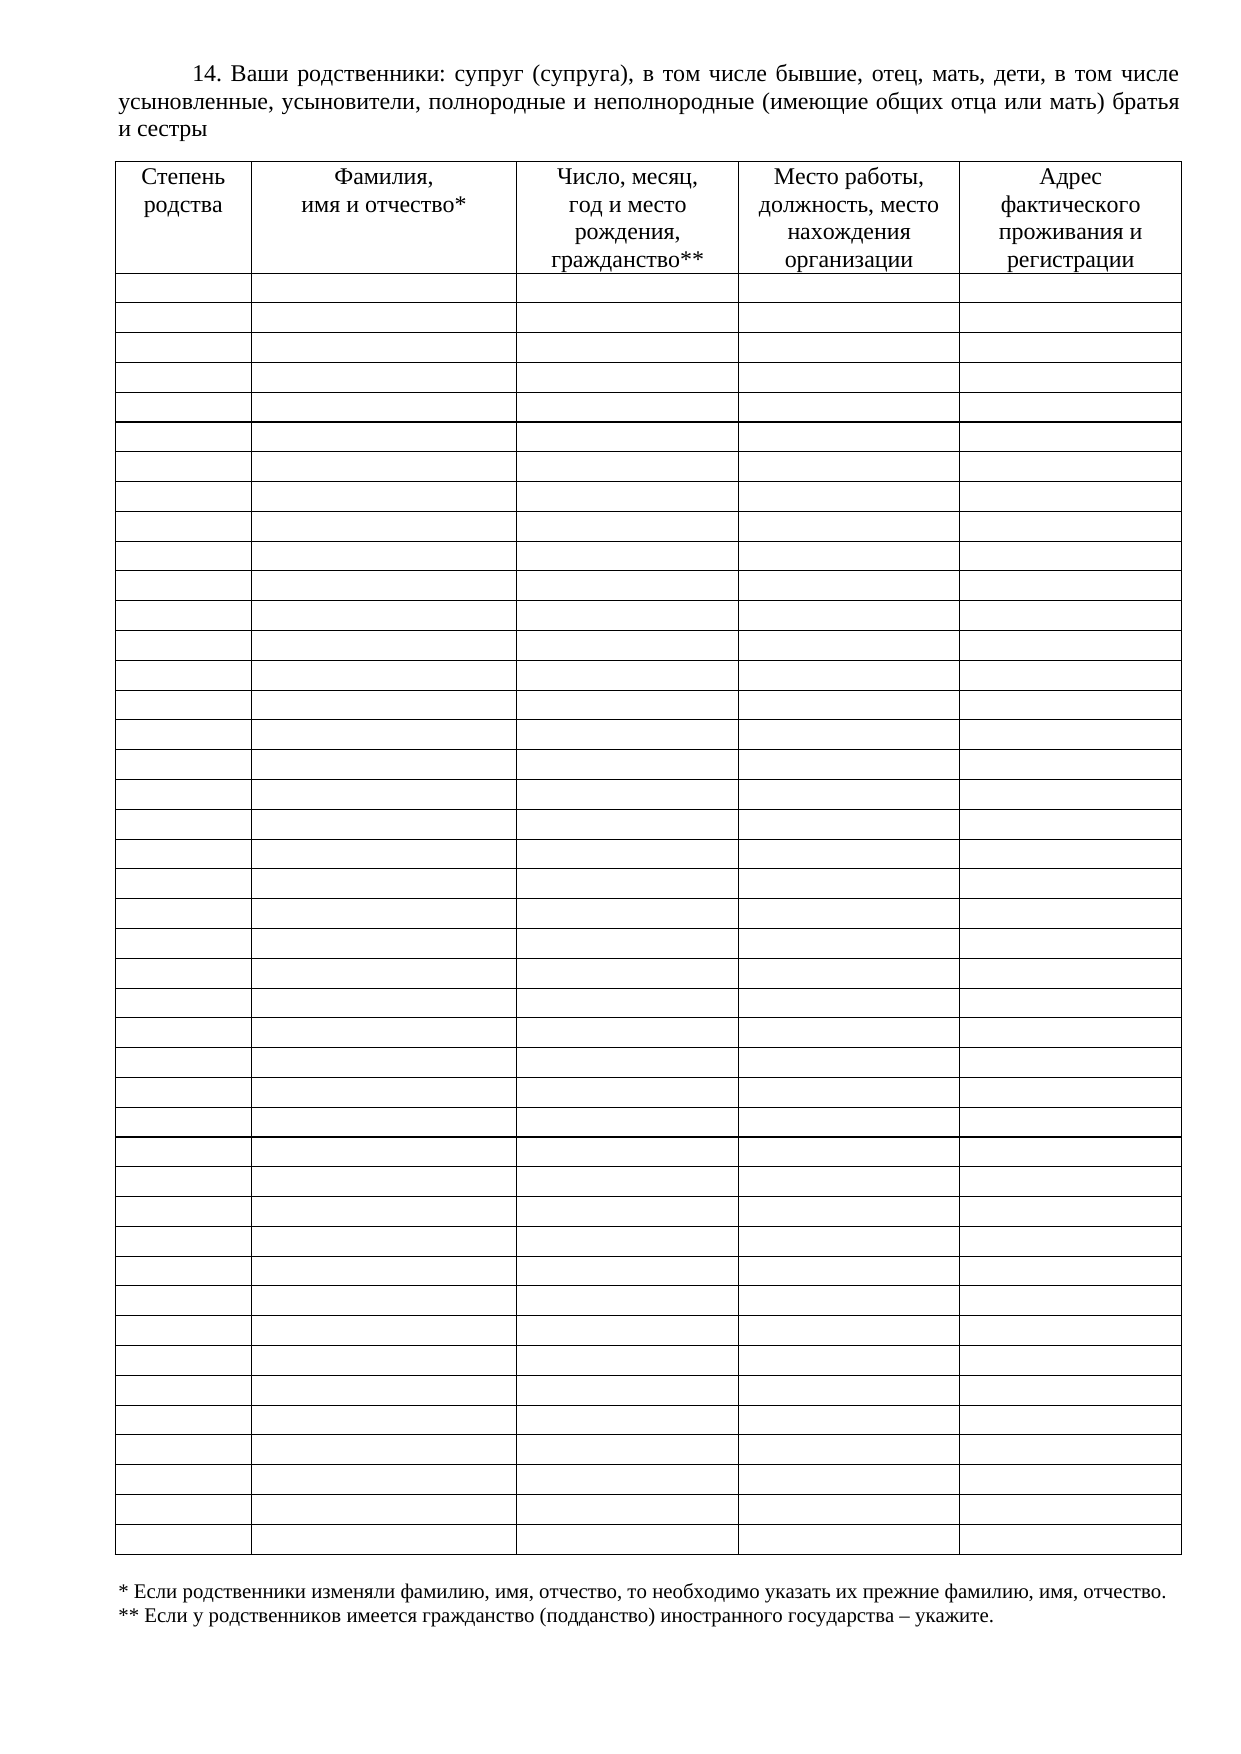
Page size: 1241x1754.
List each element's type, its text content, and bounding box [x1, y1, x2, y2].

table_cell [960, 989, 1181, 1017]
table_cell [960, 720, 1181, 749]
table_cell [252, 423, 516, 451]
table_cell [960, 542, 1181, 570]
table_cell [116, 780, 251, 809]
table_cell [517, 423, 738, 451]
table_cell [517, 571, 738, 600]
table_cell [739, 1525, 959, 1553]
table_cell [116, 1018, 251, 1047]
table_cell [517, 1197, 738, 1226]
table_cell [517, 542, 738, 570]
table_cell [739, 1227, 959, 1256]
table_cell [739, 1197, 959, 1226]
table_cell [517, 1465, 738, 1494]
table_cell [739, 1435, 959, 1464]
table_cell [960, 1167, 1181, 1196]
table_cell [517, 452, 738, 481]
table_cell [960, 1018, 1181, 1047]
table_cell [960, 959, 1181, 987]
table_cell [252, 1167, 516, 1196]
table_cell [252, 601, 516, 630]
table_cell [739, 1316, 959, 1345]
table_cell [252, 840, 516, 868]
table_cell [517, 512, 738, 541]
table_cell [960, 869, 1181, 898]
table_cell [116, 720, 251, 749]
table_cell [960, 780, 1181, 809]
table_header Фамилия, имя и отчество* [252, 162, 516, 272]
table_cell [252, 1227, 516, 1256]
table_cell [252, 1495, 516, 1524]
table_cell [252, 1406, 516, 1434]
text ** Если у родственников имеется гражданство (подданство) иностранного государства – укажите. [118, 1603, 1181, 1627]
table_cell [739, 482, 959, 511]
table_cell [116, 810, 251, 838]
table_cell [252, 512, 516, 541]
table_cell [252, 959, 516, 987]
table_cell [252, 869, 516, 898]
table_cell [739, 750, 959, 779]
table_cell [960, 512, 1181, 541]
table_cell [252, 1376, 516, 1404]
table_cell [116, 1108, 251, 1136]
table_cell [252, 452, 516, 481]
table_cell [252, 1108, 516, 1136]
table_cell [960, 810, 1181, 838]
table_cell [960, 899, 1181, 928]
table_cell [739, 1376, 959, 1404]
table_cell [960, 1286, 1181, 1315]
table_cell [116, 1406, 251, 1434]
table_cell [739, 1286, 959, 1315]
table_cell [739, 363, 959, 392]
table_cell [517, 303, 738, 332]
table_cell [739, 571, 959, 600]
table_cell [517, 780, 738, 809]
table_cell [116, 333, 251, 362]
table_cell [960, 423, 1181, 451]
table_cell [739, 601, 959, 630]
table_cell [960, 333, 1181, 362]
table_cell [252, 1138, 516, 1166]
table_cell [960, 452, 1181, 481]
table_cell [252, 750, 516, 779]
table_cell [252, 810, 516, 838]
table_cell [517, 274, 738, 302]
table_cell [252, 1316, 516, 1345]
table_cell [116, 1465, 251, 1494]
table_cell [116, 1346, 251, 1375]
table_cell [252, 393, 516, 421]
table_cell [739, 720, 959, 749]
table_cell [739, 1108, 959, 1136]
table_cell [739, 1018, 959, 1047]
table_cell [116, 1435, 251, 1464]
table_cell [517, 482, 738, 511]
table_cell [739, 631, 959, 660]
table_cell [739, 1138, 959, 1166]
table_cell [960, 631, 1181, 660]
table_cell [252, 303, 516, 332]
table_cell [739, 452, 959, 481]
table_cell [116, 512, 251, 541]
table_cell [252, 1435, 516, 1464]
table_cell [252, 1257, 516, 1285]
table_header Место работы, должность, место нахождения организации [739, 162, 959, 272]
table_cell [252, 720, 516, 749]
table_cell [517, 631, 738, 660]
table_cell [116, 1197, 251, 1226]
table_cell [739, 869, 959, 898]
table_cell [517, 1138, 738, 1166]
table_cell [517, 929, 738, 958]
table_cell [116, 1495, 251, 1524]
table_cell [252, 1018, 516, 1047]
table_cell [116, 423, 251, 451]
table_cell [739, 274, 959, 302]
table_cell [116, 1227, 251, 1256]
table_cell [252, 780, 516, 809]
table_cell [116, 691, 251, 719]
table_cell [517, 1525, 738, 1553]
table_cell [517, 1286, 738, 1315]
table_cell [739, 393, 959, 421]
table_cell [739, 959, 959, 987]
table_cell [116, 1376, 251, 1404]
table_cell [739, 810, 959, 838]
table_cell [252, 989, 516, 1017]
table_cell [517, 1346, 738, 1375]
table_cell [739, 303, 959, 332]
table_header Степень родства [116, 162, 251, 272]
table_cell [517, 1167, 738, 1196]
table_cell [960, 1108, 1181, 1136]
table_cell [116, 1316, 251, 1345]
table_cell [116, 393, 251, 421]
table_cell [116, 899, 251, 928]
table_cell [960, 1435, 1181, 1464]
table_cell [517, 989, 738, 1017]
table_cell [960, 303, 1181, 332]
table_cell [739, 1167, 959, 1196]
table_cell [517, 601, 738, 630]
table_cell [517, 1376, 738, 1404]
table_cell [739, 1257, 959, 1285]
table_cell [739, 333, 959, 362]
table_cell [116, 1525, 251, 1553]
table_cell [252, 363, 516, 392]
table_cell [116, 869, 251, 898]
table_cell [960, 1495, 1181, 1524]
table_cell [116, 631, 251, 660]
table_cell [960, 482, 1181, 511]
table_cell [960, 1525, 1181, 1553]
table_cell [116, 840, 251, 868]
table_header Число, месяц, год и место рождения, гражданство** [517, 162, 738, 272]
table_cell [252, 333, 516, 362]
table_cell [517, 691, 738, 719]
table_cell [517, 1048, 738, 1077]
table_cell [960, 363, 1181, 392]
table_cell [252, 542, 516, 570]
table_cell [517, 661, 738, 689]
table_cell [116, 929, 251, 958]
table_cell [739, 1406, 959, 1434]
table_cell [960, 1048, 1181, 1077]
table_cell [960, 1346, 1181, 1375]
table_cell [960, 601, 1181, 630]
table_cell [960, 661, 1181, 689]
table_cell [739, 1346, 959, 1375]
table_cell [116, 452, 251, 481]
table_cell [252, 691, 516, 719]
table_cell [739, 989, 959, 1017]
table_cell [116, 303, 251, 332]
table_cell [252, 899, 516, 928]
table_cell [960, 1465, 1181, 1494]
table_cell [517, 899, 738, 928]
table_cell [739, 1465, 959, 1494]
table_cell [116, 571, 251, 600]
table_cell [739, 840, 959, 868]
table_cell [517, 750, 738, 779]
table_cell [960, 1078, 1181, 1107]
table_cell [960, 1197, 1181, 1226]
table_cell [517, 1316, 738, 1345]
table_cell [517, 959, 738, 987]
table_cell [960, 840, 1181, 868]
table_cell [739, 1048, 959, 1077]
table_cell [252, 1078, 516, 1107]
table_cell [739, 512, 959, 541]
table_cell [517, 1257, 738, 1285]
table_cell [252, 1346, 516, 1375]
table_cell [517, 1018, 738, 1047]
table_cell [960, 1316, 1181, 1345]
table_cell [116, 989, 251, 1017]
text * Если родственники изменяли фамилию, имя, отчество, то необходимо указать их прежние фамилию, имя, отчество. [118, 1579, 1181, 1603]
table_cell [116, 1048, 251, 1077]
table_cell [960, 691, 1181, 719]
table_cell [739, 542, 959, 570]
table_cell [960, 1376, 1181, 1404]
table_cell [116, 1167, 251, 1196]
table_cell [960, 393, 1181, 421]
table_cell [739, 423, 959, 451]
table_cell [517, 333, 738, 362]
table_cell [116, 482, 251, 511]
table_cell [116, 542, 251, 570]
table_cell [960, 571, 1181, 600]
table_cell [517, 1078, 738, 1107]
table_cell [252, 1525, 516, 1553]
table_cell [116, 959, 251, 987]
table_cell [116, 363, 251, 392]
table_cell [960, 1138, 1181, 1166]
table_cell [739, 661, 959, 689]
table_cell [252, 929, 516, 958]
table_cell [960, 1257, 1181, 1285]
table_header Адрес фактического проживания и регистрации [960, 162, 1181, 272]
table_cell [116, 1257, 251, 1285]
table_cell [960, 274, 1181, 302]
table_cell [252, 482, 516, 511]
table_cell [739, 780, 959, 809]
table_cell [116, 750, 251, 779]
table_cell [960, 750, 1181, 779]
table_cell [960, 1406, 1181, 1434]
table_cell [739, 899, 959, 928]
table_cell [252, 1048, 516, 1077]
table_cell [517, 810, 738, 838]
table_cell [116, 661, 251, 689]
table_cell [252, 571, 516, 600]
table_cell [252, 1465, 516, 1494]
table_cell [739, 1078, 959, 1107]
table_cell [960, 929, 1181, 958]
table_cell [116, 1286, 251, 1315]
table_cell [252, 661, 516, 689]
table_cell [517, 1227, 738, 1256]
table_cell [252, 1197, 516, 1226]
table_cell [517, 840, 738, 868]
table_cell [517, 1108, 738, 1136]
table_cell [517, 363, 738, 392]
table_cell [252, 631, 516, 660]
table_cell [116, 1078, 251, 1107]
table_cell [116, 601, 251, 630]
table_cell [517, 393, 738, 421]
table_cell [517, 1495, 738, 1524]
table_cell [116, 1138, 251, 1166]
table_cell [739, 1495, 959, 1524]
table_cell [517, 1435, 738, 1464]
table_cell [960, 1227, 1181, 1256]
text 14. Ваши родственники: супруг (супруга), в том числе бывшие, отец, мать, дети, в том числе усыновленные, усыновители, полнородные и неполнородные (имеющие общих отца или мать) братья и сестры [118, 59, 1181, 142]
table_cell [252, 274, 516, 302]
table_cell [252, 1286, 516, 1315]
table_cell [739, 929, 959, 958]
table_cell [739, 691, 959, 719]
table_cell [517, 720, 738, 749]
table_cell [517, 869, 738, 898]
table_cell [116, 274, 251, 302]
table_cell [517, 1406, 738, 1434]
